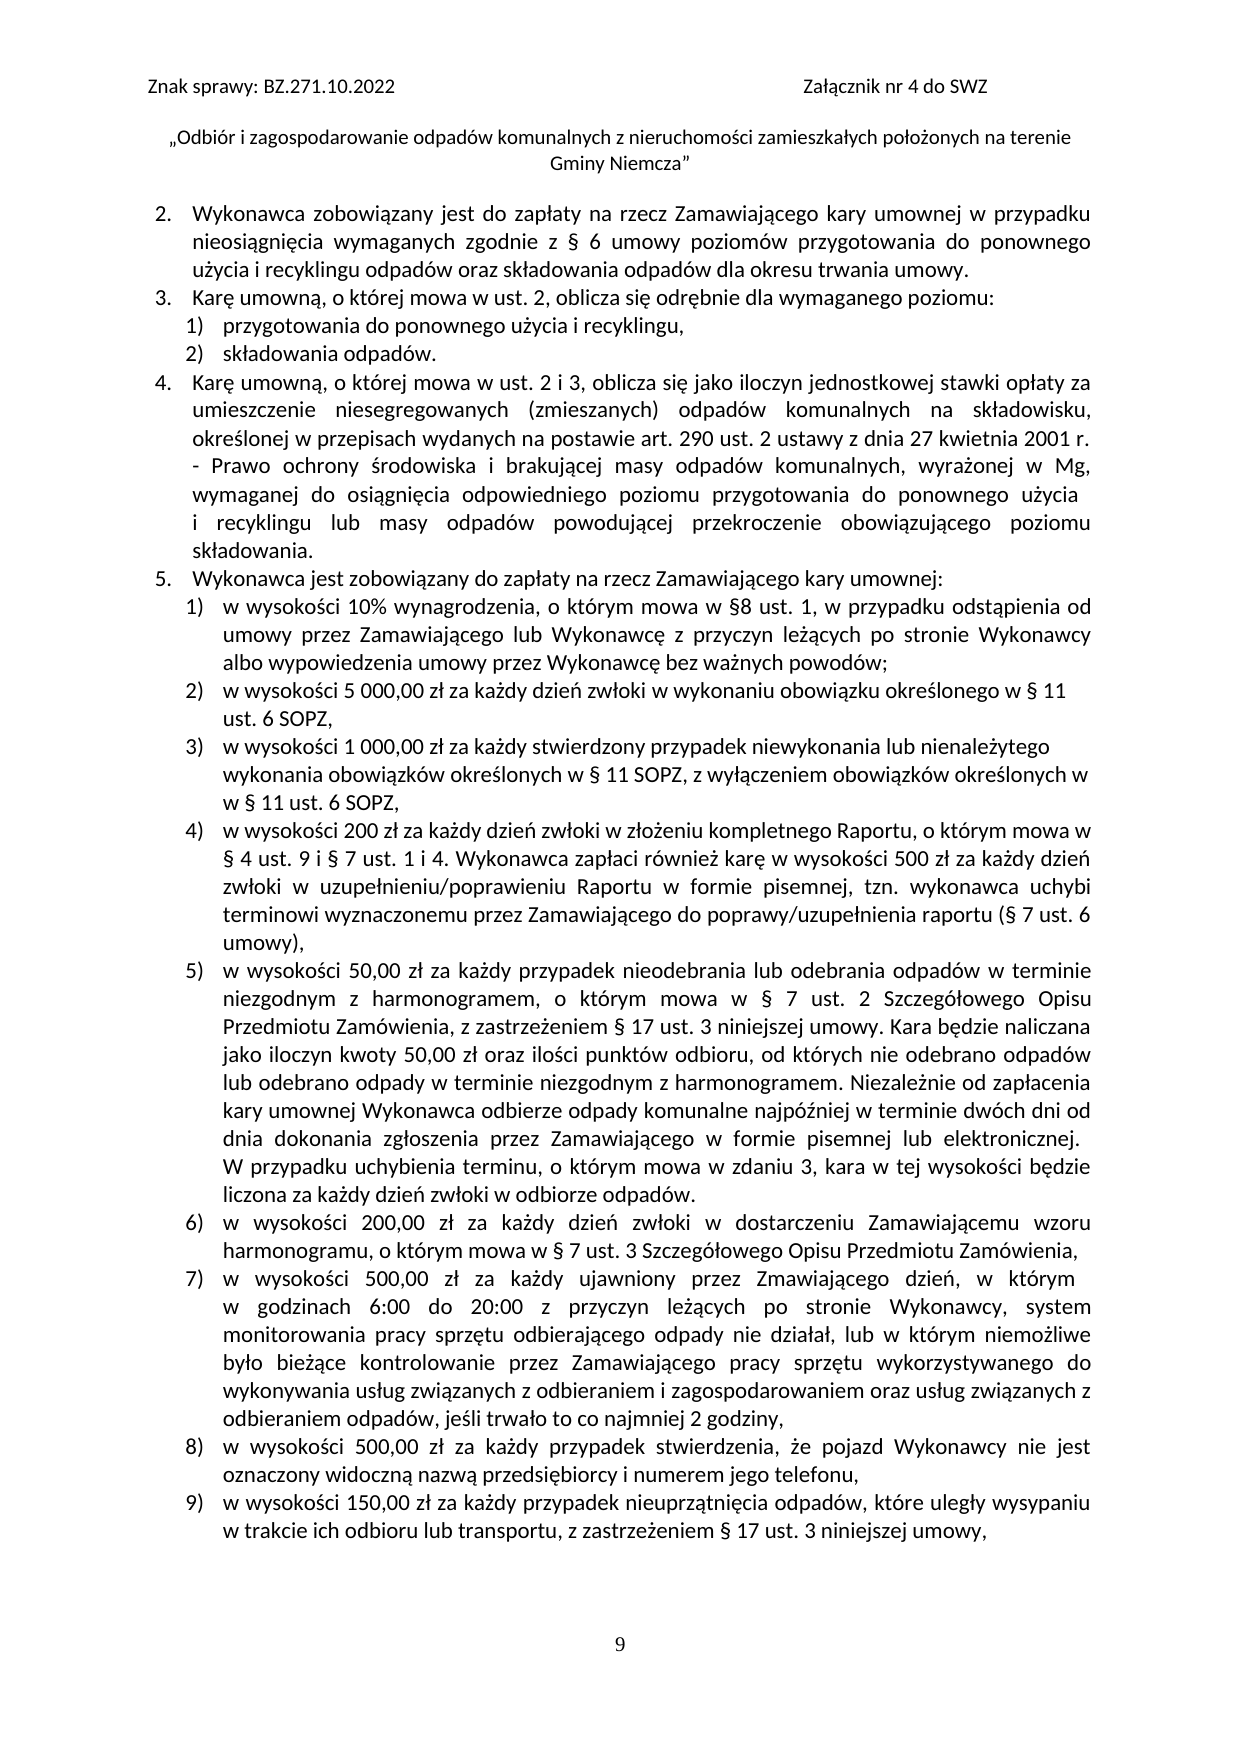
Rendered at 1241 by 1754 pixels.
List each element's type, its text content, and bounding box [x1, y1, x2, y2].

list w wysokości 50,00 zł za każdy przypadek nieodebrania lub odebrania odpadów w terminie niezgodnym z harmonogramem, o którym mowa w § 7 ust. 2 Szczegółowego Opisu Przedmiotu Zamówienia, z zastrzeżeniem § 17 ust. 3 niniejszej umowy. Kara będzie naliczana jako iloczyn kwoty 50,00 zł oraz ilości punktów odbioru, od których nie odebrano odpadów lub odebrano odpady w terminie niezgodnym z harmonogramem. Niezależnie od zapłacenia kary umownej Wykonawca odbierze odpady komunalne najpóźniej w terminie dwóch dni od dnia dokonania zgłoszenia przez Zamawiającego w formie pisemnej lub elektronicznej. W przypadku uchybienia terminu, o którym mowa w zdaniu 3, kara w tej wysokości będzie liczona za każdy dzień zwłoki w odbiorze odpadów. [185, 956, 1093, 1208]
list w wysokości 200 zł za każdy dzień zwłoki w złożeniu kompletnego Raportu, o którym mowa w § 4 ust. 9 i § 7 ust. 1 i 4. Wykonawca zapłaci również karę w wysokości 500 zł za każdy dzień zwłoki w uzupełnieniu/poprawieniu Raportu w formie pisemnej, tzn. wykonawca uchybi terminowi wyznaczonemu przez Zamawiającego do poprawy/uzupełnienia raportu (§ 7 ust. 6 umowy), [185, 816, 1093, 956]
list Wykonawca zobowiązany jest do zapłaty na rzecz Zamawiającego kary umownej w przypadku nieosiągnięcia wymaganych zgodnie z § 6 umowy poziomów przygotowania do ponownego użycia i recyklingu odpadów oraz składowania odpadów dla okresu trwania umowy. [154, 199, 1093, 283]
list w wysokości 500,00 zł za każdy przypadek stwierdzenia, że pojazd Wykonawcy nie jest oznaczony widoczną nazwą przedsiębiorcy i numerem jego telefonu, [185, 1432, 1093, 1488]
list Karę umowną, o której mowa w ust. 2 i 3, oblicza się jako iloczyn jednostkowej stawki opłaty za umieszczenie niesegregowanych (zmieszanych) odpadów komunalnych na składowisku, określonej w przepisach wydanych na postawie art. 290 ust. 2 ustawy z dnia 27 kwietnia 2001 r. - Prawo ochrony środowiska i brakującej masy odpadów komunalnych, wyrażonej w Mg, wymaganej do osiągnięcia odpowiedniego poziomu przygotowania do ponownego użycia i recyklingu lub masy odpadów powodującej przekroczenie obowiązującego poziomu składowania. [154, 368, 1093, 564]
list przygotowania do ponownego użycia i recyklingu, [185, 312, 1093, 339]
list Wykonawca jest zobowiązany do zapłaty na rzecz Zamawiającego kary umownej: [154, 564, 1093, 592]
list w wysokości 150,00 zł za każdy przypadek nieuprzątnięcia odpadów, które uległy wysypaniu w trakcie ich odbioru lub transportu, z zastrzeżeniem § 17 ust. 3 niniejszej umowy, [185, 1488, 1093, 1544]
list w wysokości 200,00 zł za każdy dzień zwłoki w dostarczeniu Zamawiającemu wzoru harmonogramu, o którym mowa w § 7 ust. 3 Szczegółowego Opisu Przedmiotu Zamówienia, [185, 1208, 1093, 1264]
list w wysokości 5 000,00 zł za każdy dzień zwłoki w wykonaniu obowiązku określonego w § 11 ust. 6 SOPZ, [185, 676, 1093, 732]
list w wysokości 1 000,00 zł za każdy stwierdzony przypadek niewykonania lub nienależytego wykonania obowiązków określonych w § 11 SOPZ, z wyłączeniem obowiązków określonych w w § 11 ust. 6 SOPZ, [185, 732, 1093, 816]
list składowania odpadów. [185, 339, 1093, 368]
list w wysokości 500,00 zł za każdy ujawniony przez Zmawiającego dzień, w którym w godzinach 6:00 do 20:00 z przyczyn leżących po stronie Wykonawcy, system monitorowania pracy sprzętu odbierającego odpady nie działał, lub w którym niemożliwe było bieżące kontrolowanie przez Zamawiającego pracy sprzętu wykorzystywanego do wykonywania usług związanych z odbieraniem i zagospodarowaniem oraz usług związanych z odbieraniem odpadów, jeśli trwało to co najmniej 2 godziny, [185, 1264, 1093, 1432]
list Karę umowną, o której mowa w ust. 2, oblicza się odrębnie dla wymaganego poziomu: [154, 283, 1093, 312]
list w wysokości 10% wynagrodzenia, o którym mowa w §8 ust. 1, w przypadku odstąpienia od umowy przez Zamawiającego lub Wykonawcę z przyczyn leżących po stronie Wykonawcy albo wypowiedzenia umowy przez Wykonawcę bez ważnych powodów; [185, 592, 1093, 676]
